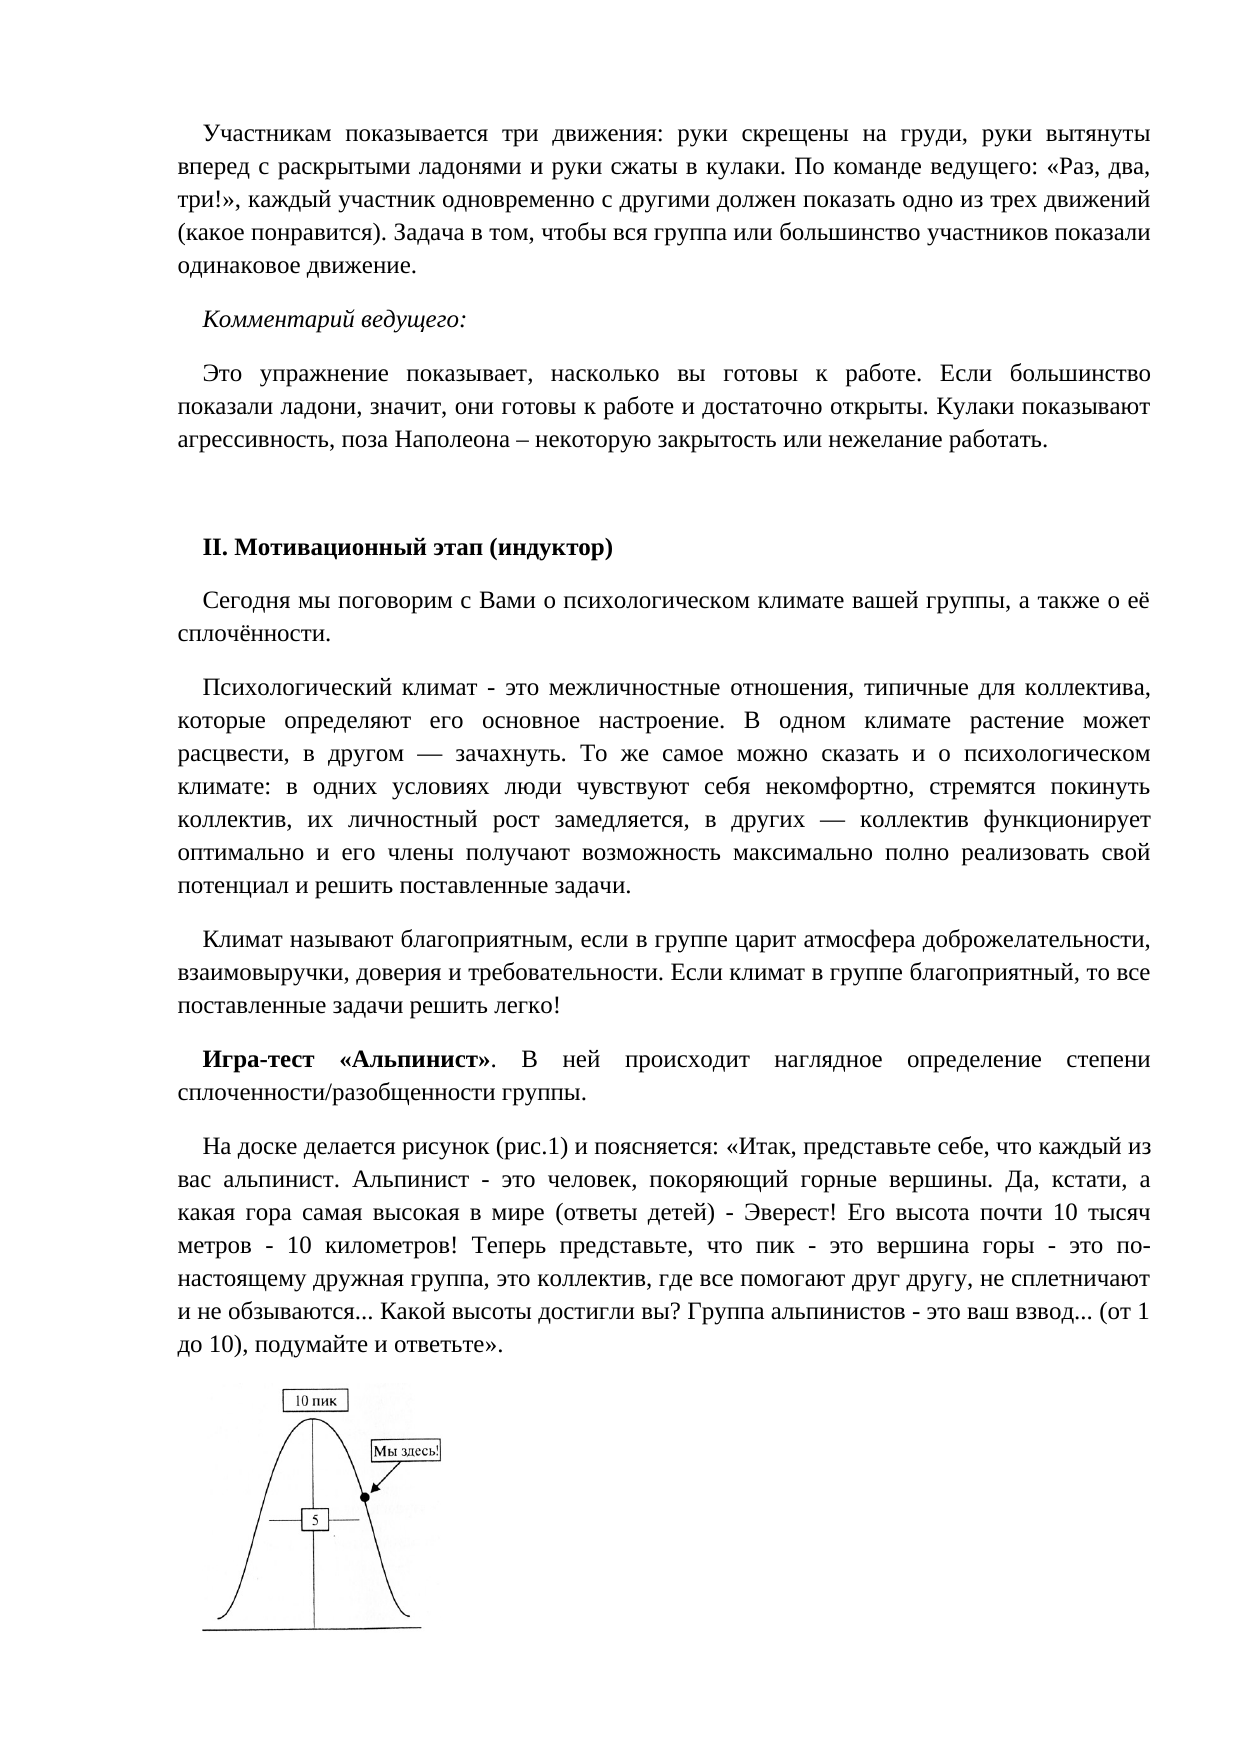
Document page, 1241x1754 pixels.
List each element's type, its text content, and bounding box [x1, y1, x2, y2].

text II. Мотивационный этап (индуктор) [177, 532, 1152, 560]
text Игра-тест «Альпинист». В ней происходит наглядное определение степени сплоченности/разобщенности группы. [177, 1044, 1152, 1106]
text Сегодня мы поговорим с Вами о психологическом климате вашей группы, а также о её сплочённости. [177, 586, 1152, 647]
text Комментарий ведущего: [177, 304, 1152, 333]
text Это упражнение показывает, насколько вы готовы к работе. Если большинство показали ладони, значит, они готовы к работе и достаточно открыты. Кулаки показывают агрессивность, поза Наполеона – некоторую закрытость или нежелание работать. [177, 358, 1152, 453]
text На доске делается рисунок (рис.1) и поясняется: «Итак, представьте себе, что каждый из вас альпинист. Альпинист - это человек, покоряющий горные вершины. Да, кстати, а какая гора самая высокая в мире (ответы детей) - Эверест! Его высота почти 10 тысяч метров - 10 километров! Теперь представьте, что пик - это вершина горы - это по-настоящему дружная группа, это коллектив, где все помогают друг другу, не сплетничают и не обзываются... Какой высоты достигли вы? Группа альпинистов - это ваш взвод... (от 1 до 10), подумайте и ответьте». [177, 1131, 1152, 1358]
text Психологический климат - это межличностные отношения, типичные для коллектива, которые определяют его основное настроение. В одном климате растение может расцвести, в другом — зачахнуть. То же самое можно сказать и о психологическом климате: в одних условиях люди чувствуют себя некомфортно, стремятся покинуть коллектив, их личностный рост замедляется, в других — коллектив функционирует оптимально и его члены получают возможность максимально полно реализовать свой потенциал и решить поставленные задачи. [177, 672, 1152, 899]
text Участникам показывается три движения: руки скрещены на груди, руки вытянуты вперед с раскрытыми ладонями и руки сжаты в кулаки. По команде ведущего: «Раз, два, три!», каждый участник одновременно с другими должен показать одно из трех движений (какое понравится). Задача в том, чтобы вся группа или большинство участников показали одинаковое движение. [177, 118, 1152, 279]
text Климат называют благоприятным, если в группе царит атмосфера доброжелательности, взаимовыручки, доверия и требовательности. Если климат в группе благоприятный, то все поставленные задачи решить легко! [177, 924, 1152, 1019]
picture [202, 1383, 444, 1633]
